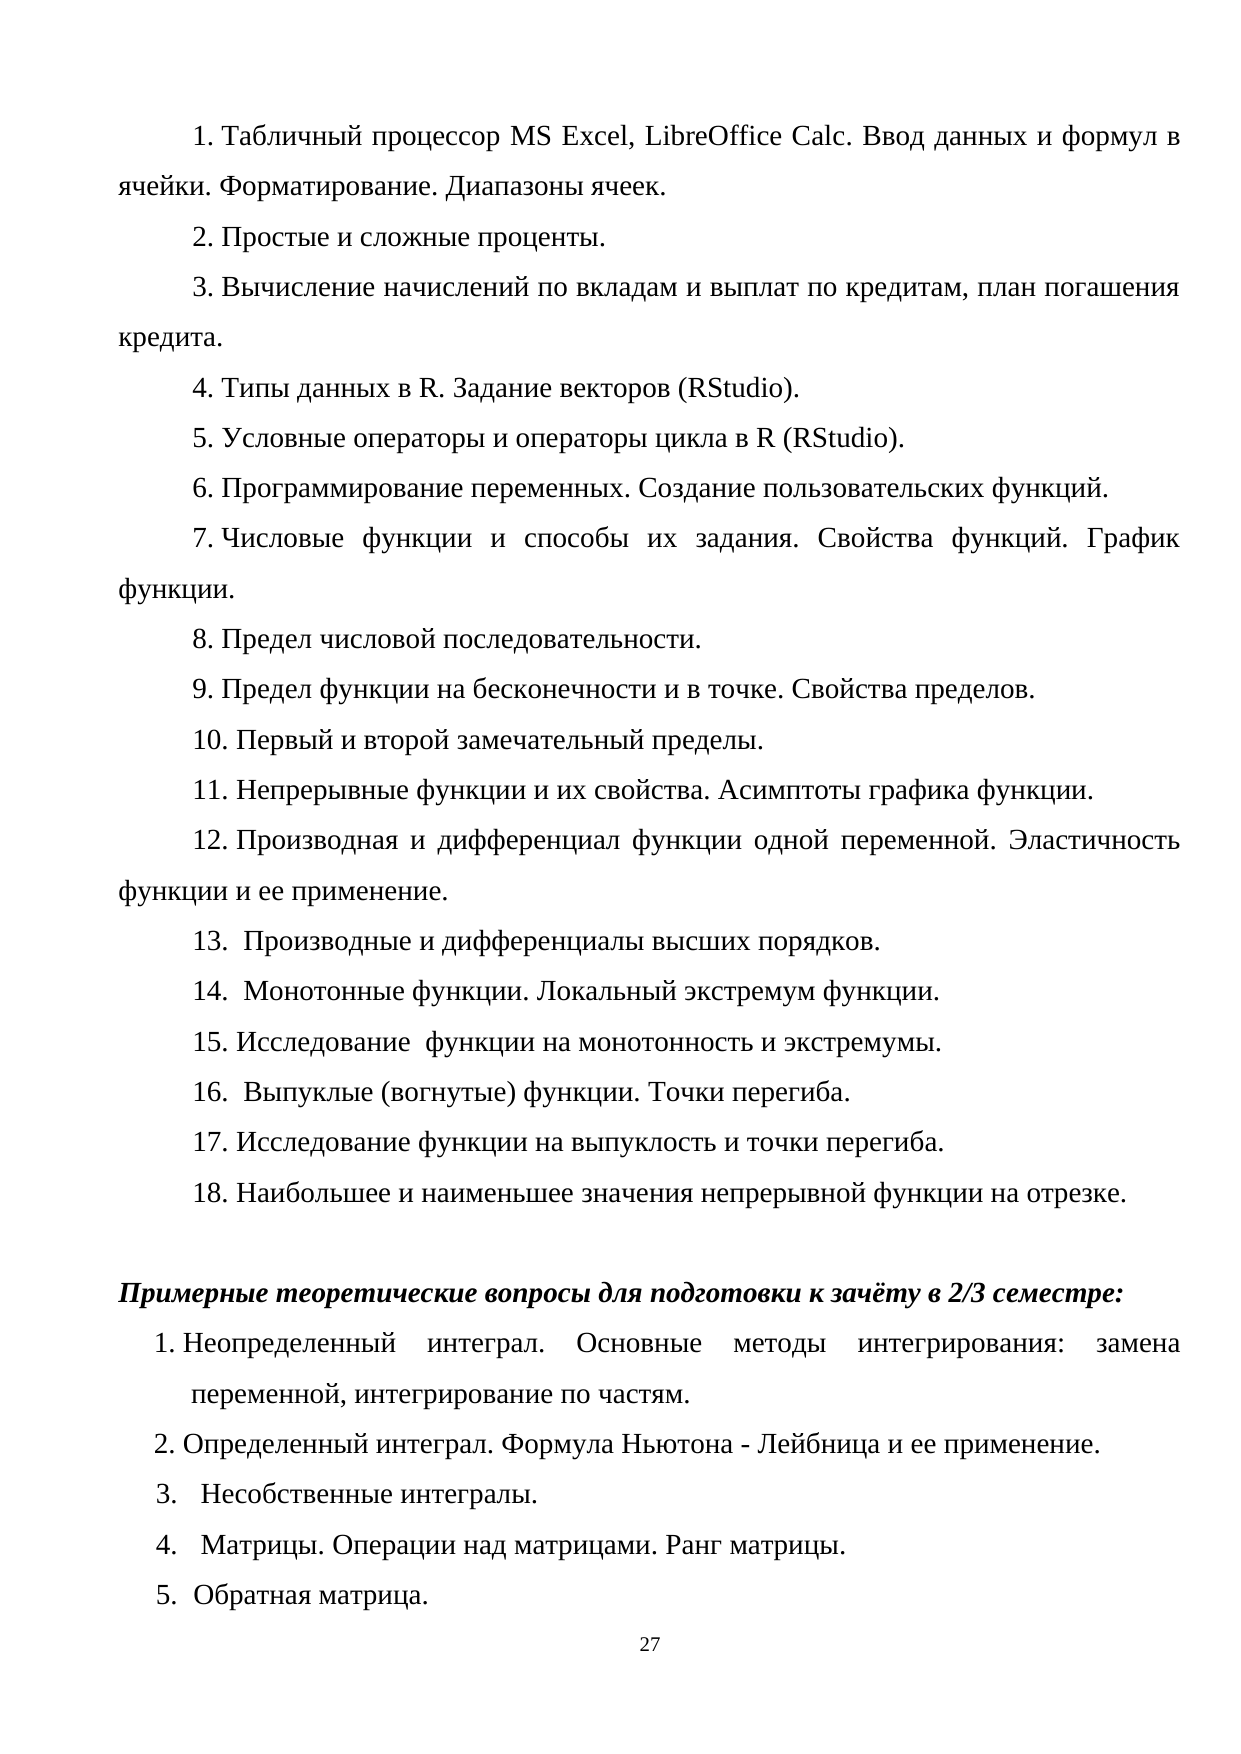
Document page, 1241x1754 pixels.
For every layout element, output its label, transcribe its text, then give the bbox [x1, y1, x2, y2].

list Выпуклые (вогнутые) функции. Точки перегиба. [118, 1074, 1181, 1108]
list Числовые функции и способы их задания. Свойства функций. График функции. [118, 521, 1181, 604]
list Определенный интеграл. Формула Ньютона - Лейбница и ее применение. [153, 1426, 1181, 1460]
list Условные операторы и операторы цикла в R (RStudio). [118, 420, 1181, 453]
list Неопределенный интеграл. Основные методы интегрирования: замена переменной, интегрирование по частям. [153, 1326, 1181, 1409]
list Непрерывные функции и их свойства. Асимптоты графика функции. [118, 772, 1181, 806]
list Табличный процессор MS Еxcel, LibreOffice Calc. Ввод данных и формул в ячейки. Форматирование. Диапазоны ячеек. [118, 118, 1181, 202]
list Несобственные интегралы. [156, 1477, 1181, 1510]
list Предел числовой последовательности. [118, 621, 1181, 655]
list Исследование функции на выпуклость и точки перегиба. [118, 1124, 1181, 1158]
list Программирование переменных. Создание пользовательских функций. [118, 470, 1181, 504]
list Предел функции на бесконечности и в точке. Свойства пределов. [118, 672, 1181, 705]
text Примерные теоретические вопросы для подготовки к зачёту в 2/3 семестре: [118, 1275, 1181, 1309]
list Монотонные функции. Локальный экстремум функции. [118, 973, 1181, 1007]
list Типы данных в R. Задание векторов (RStudio). [118, 370, 1181, 403]
list Первый и второй замечательный пределы. [118, 722, 1181, 755]
list Матрицы. Операции над матрицами. Ранг матрицы. [156, 1527, 1181, 1560]
list Производная и дифференциал функции одной переменной. Эластичность функции и ее применение. [118, 822, 1181, 906]
list Простые и сложные проценты. [118, 219, 1181, 252]
list Исследование функции на монотонность и экстремумы. [118, 1024, 1181, 1057]
list Обратная матрица. [156, 1577, 1181, 1611]
list Наибольшее и наименьшее значения непрерывной функции на отрезке. [118, 1175, 1181, 1208]
list Вычисление начислений по вкладам и выплат по кредитам, план погашения кредита. [118, 269, 1181, 353]
list Производные и дифференциалы высших порядков. [118, 923, 1181, 957]
